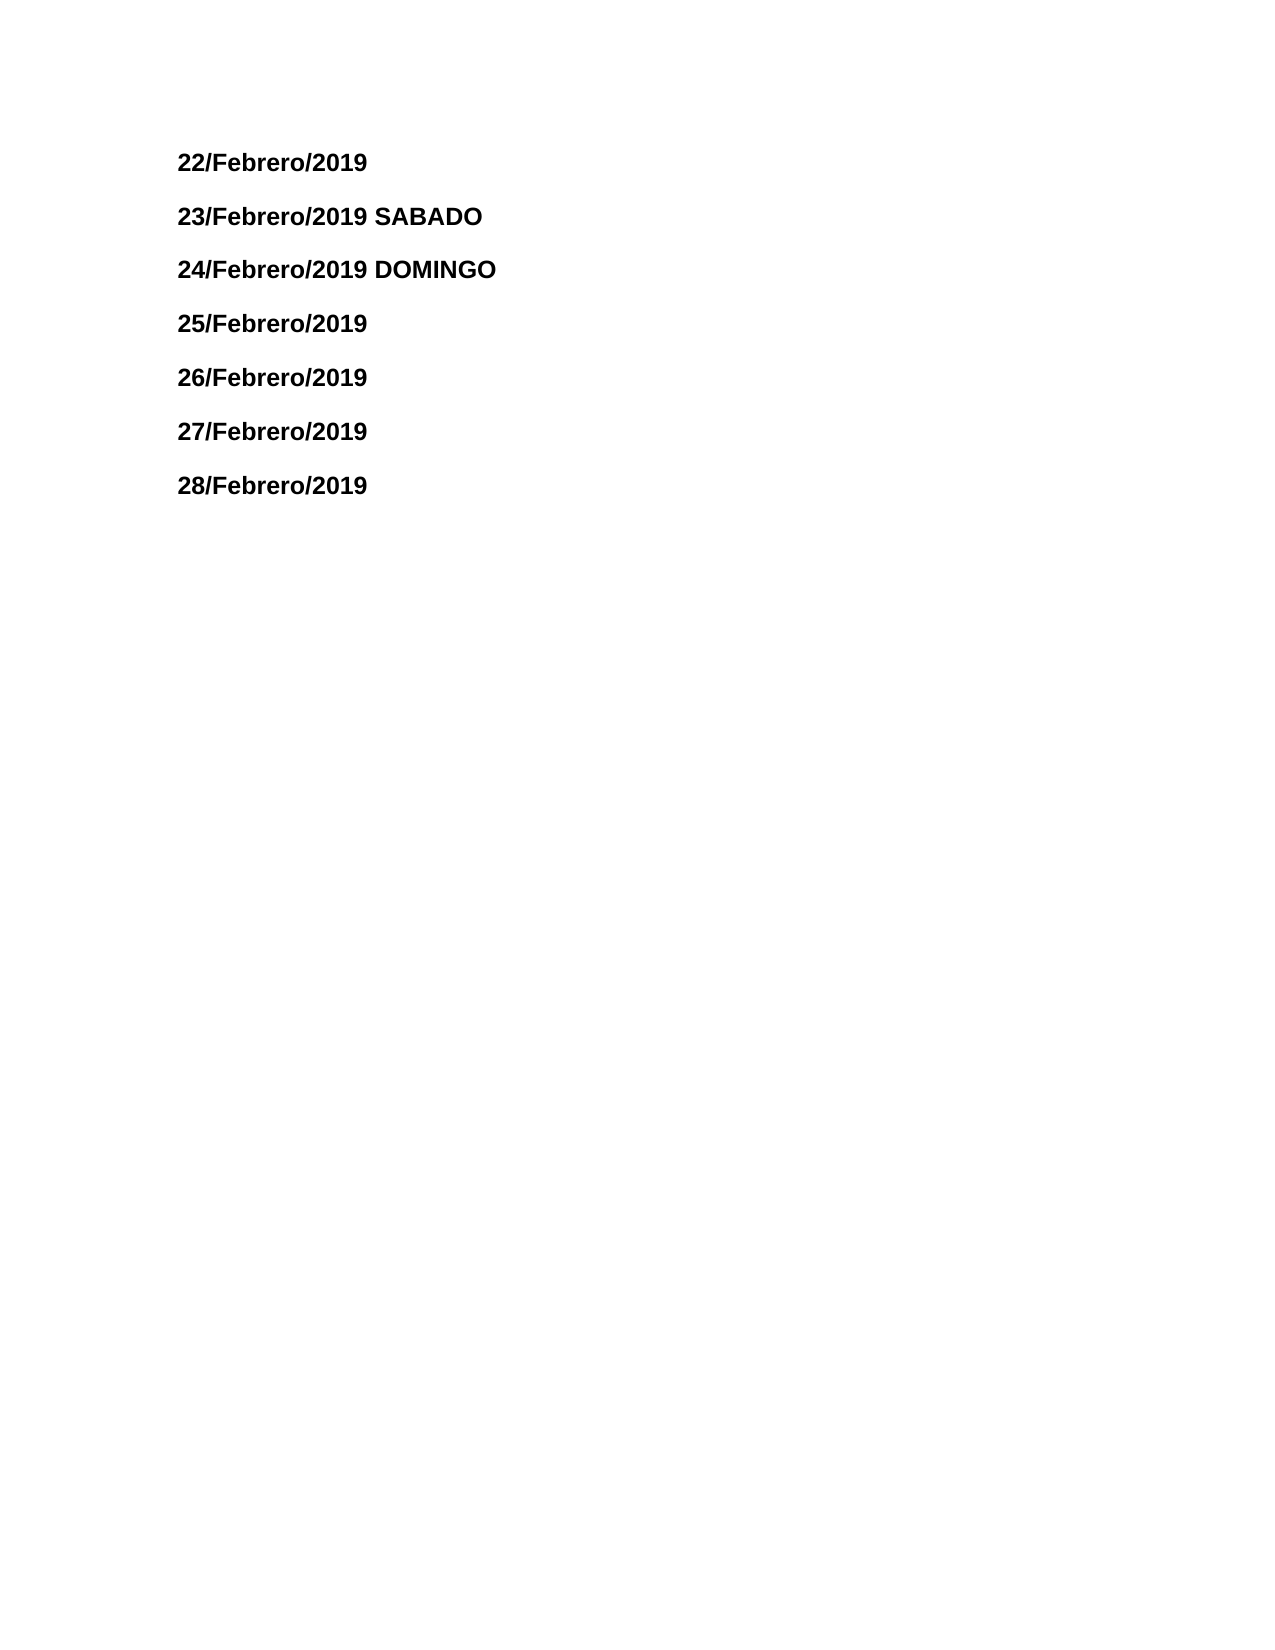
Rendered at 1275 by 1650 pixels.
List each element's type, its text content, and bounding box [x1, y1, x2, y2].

text 22/Febrero/2019 [177, 148, 1098, 176]
text 26/Febrero/2019 [177, 363, 1098, 392]
text 23/Febrero/2019 SABADO [177, 201, 1098, 230]
text 27/Febrero/2019 [177, 417, 1098, 446]
text 25/Febrero/2019 [177, 309, 1098, 338]
text 28/Febrero/2019 [177, 471, 1098, 499]
text 24/Febrero/2019 DOMINGO [177, 255, 1098, 284]
